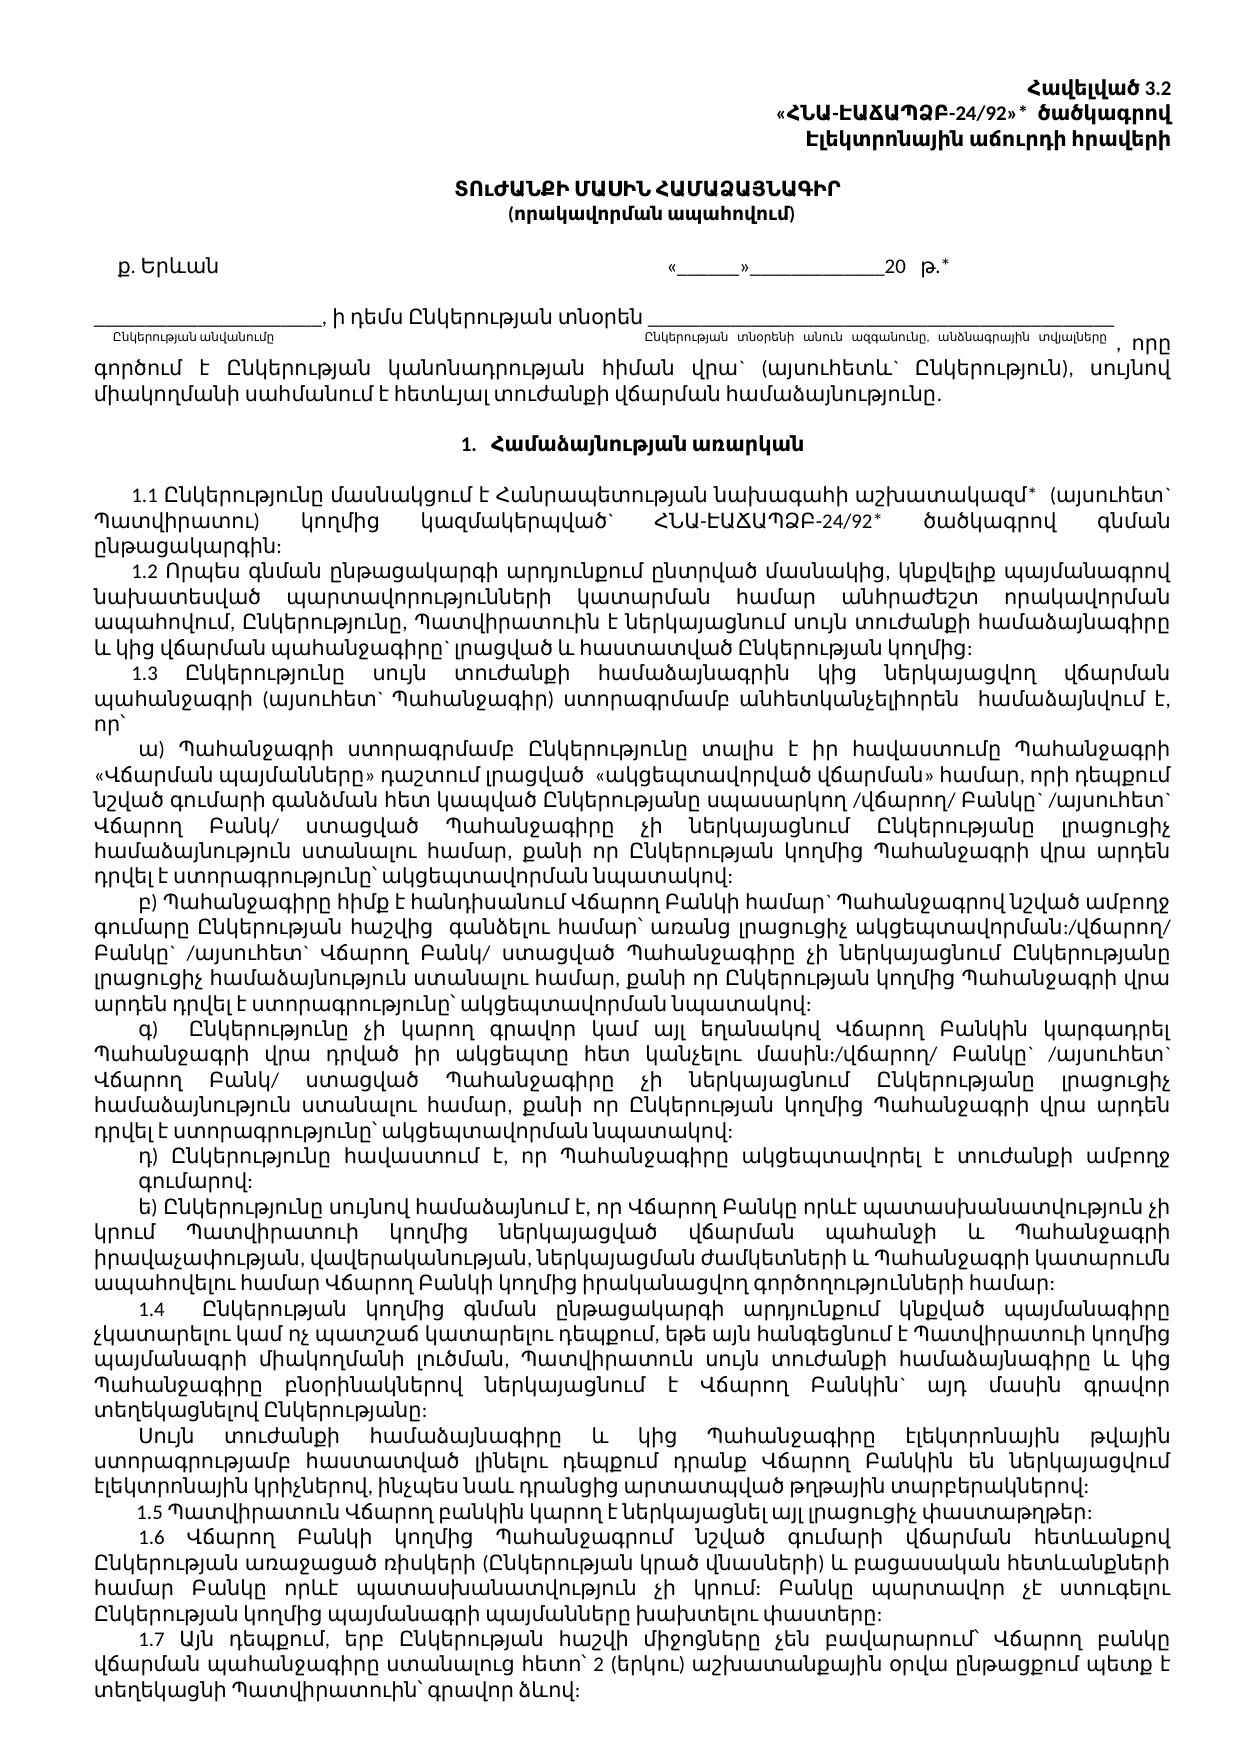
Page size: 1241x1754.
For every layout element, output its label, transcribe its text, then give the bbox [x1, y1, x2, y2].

text 1.5 Պատվիրատուն Վճարող բանկին կարող է ներկայացնել այլ լրացուցիչ փաստաթղթեր: [94, 1499, 1171, 1524]
text Սույն տուժանքի համաձայնագիրը և կից Պահանջագիրը էլեկտրոնային թվային ստորագրությամբ հաստատված լինելու դեպքում դրանք Վճարող Բանկին են ներկայացվում էլեկտրոնային կրիչներով, ինչպես նաև դրանցից արտատպված թղթային տարբերակներով: [94, 1423, 1171, 1499]
text 1.1 Ընկերությունը մասնակցում է Հանրապետության նախագահի աշխատակազմ* (այսուհետ` Պատվիրատու) կողմից կազմակերպված` ՀՆԱ-ԷԱՃԱՊՁԲ-24/92* ծածկագրով գնման ընթացակարգին: [94, 482, 1171, 559]
text 1.2 Որպես գնման ընթացակարգի արդյունքում ընտրված մասնակից, կնքվելիք պայմանագրով նախատեսված պարտավորությունների կատարման համար անհրաժեշտ որակավորման ապահովում, Ընկերությունը, Պատվիրատուին է ներկայացնում սույն տուժանքի համաձայնագիրը և կից վճարման պահանջագիրը` լրացված և հաստատված Ընկերության կողմից: [94, 559, 1171, 660]
text Ընկերության անվանումը Ընկերության տնօրենի անուն ազգանունը, անձնագրային տվյալները , որը գործում է Ընկերության կանոնադրության հիման վրա` (այսուհետև` Ընկերություն), սույնով միակողմանի սահմանում է հետևյալ տուժանքի վճարման համաձայնությունը. [94, 330, 1171, 406]
text ա) Պահանջագրի ստորագրմամբ Ընկերությունը տալիս է իր հավաստումը Պահանջագրի «Վճարման պայմանները» դաշտում լրացված «ակցեպտավորված վճարման» համար, որի դեպքում նշված գումարի գանձման հետ կապված Ընկերությանը սպասարկող /վճարող/ Բանկը` /այսուհետ` Վճարող Բանկ/ ստացված Պահանջագիրը չի ներկայացնում Ընկերությանը լրացուցիչ համաձայնություն ստանալու համար, քանի որ Ընկերության կողմից Պահանջագրի վրա արդեն դրվել է ստորագրությունը՝ ակցեպտավորման նպատակով: [94, 737, 1171, 889]
text բ) Պահանջագիրը հիմք է հանդիսանում Վճարող Բանկի համար` Պահանջագրով նշված ամբողջ գումարը Ընկերության հաշվից գանձելու համար՝ առանց լրացուցիչ ակցեպտավորման:/վճարող/ Բանկը` /այսուհետ` Վճարող Բանկ/ ստացված Պահանջագիրը չի ներկայացնում Ընկերությանը լրացուցիչ համաձայնություն ստանալու համար, քանի որ Ընկերության կողմից Պահանջագրի վրա արդեն դրվել է ստորագրությունը՝ ակցեպտավորման նպատակով: [94, 889, 1171, 1016]
text ք. Երևան «______»_____________20 թ.* [94, 254, 1171, 279]
text դ) Ընկերությունը հավաստում է, որ Պահանջագիրը ակցեպտավորել է տուժանքի ամբողջ գումարով: [138, 1143, 1171, 1194]
text Էլեկտրոնային աճուրդի հրավերի [94, 126, 1171, 151]
text 1.6 Վճարող Բանկի կողմից Պահանջագրում նշված գումարի վճարման հետևանքով Ընկերության առաջացած ռիսկերի (Ընկերության կրած վնասների) և բացասական հետևանքների համար Բանկը որևէ պատասխանատվություն չի կրում: Բանկը պարտավոր չէ ստուգելու Ընկերության կողմից պայմանագրի պայմանները խախտելու փաստերը: [94, 1524, 1171, 1626]
text 1.7 Այն դեպքում, երբ Ընկերության հաշվի միջոցները չեն բավարարում՝ Վճարող բանկը վճարման պահանջագիրը ստանալուց հետո՝ 2 (երկու) աշխատանքային օրվա ընթացքում պետք է տեղեկացնի Պատվիրատուին՝ գրավոր ձևով: [94, 1626, 1171, 1702]
text գ) Ընկերությունը չի կարող գրավոր կամ այլ եղանակով Վճարող Բանկին կարգադրել Պահանջագրի վրա դրված իր ակցեպտը հետ կանչելու մասին:/վճարող/ Բանկը` /այսուհետ` Վճարող Բանկ/ ստացված Պահանջագիրը չի ներկայացնում Ընկերությանը լրացուցիչ համաձայնություն ստանալու համար, քանի որ Ընկերության կողմից Պահանջագրի վրա արդեն դրվել է ստորագրությունը՝ ակցեպտավորման նպատակով: [94, 1016, 1171, 1143]
text (որակավորման ապահովում) [94, 202, 1171, 225]
text «ՀՆԱ-ԷԱՃԱՊՁԲ-24/92»* ծածկագրով [94, 100, 1171, 126]
text 1.3 Ընկերությունը սույն տուժանքի համաձայնագրին կից ներկայացվող վճարման պահանջագրի (այսուհետ` Պահանջագիր) ստորագրմամբ անհետկանչելիորեն համաձայնվում է, որ՝ [94, 660, 1171, 737]
text ______________________, ի դեմս Ընկերության տնօրեն _____________________________________________ [94, 304, 1171, 330]
text ե) Ընկերությունը սույնով համաձայնում է, որ Վճարող Բանկը որևէ պատասխանատվություն չի կրում Պատվիրատուի կողմից ներկայացված վճարման պահանջի և Պահանջագրի իրավաչափության, վավերականության, ներկայացման ժամկետների և Պահանջագրի կատարումն ապահովելու համար Վճարող Բանկի կողմից իրականացվող գործողությունների համար: [94, 1194, 1171, 1296]
text 1.4 Ընկերության կողմից գնման ընթացակարգի արդյունքում կնքված պայմանագիրը չկատարելու կամ ոչ պատշաճ կատարելու դեպքում, եթե այն հանգեցնում է Պատվիրատուի կողմից պայմանագրի միակողմանի լուծման, Պատվիրատուն սույն տուժանքի համաձայնագիրը և կից Պահանջագիրը բնօրինակներով ներկայացնում է Վճարող Բանկին` այդ մասին գրավոր տեղեկացնելով Ընկերությանը: [94, 1296, 1171, 1423]
text Հավելված 3.2 [94, 75, 1171, 100]
text ՏՈւԺԱՆՔԻ ՄԱՍԻՆ ՀԱՄԱՁԱՅՆԱԳԻՐ [94, 177, 1171, 202]
text 1. Համաձայնության առարկան [94, 432, 1171, 457]
